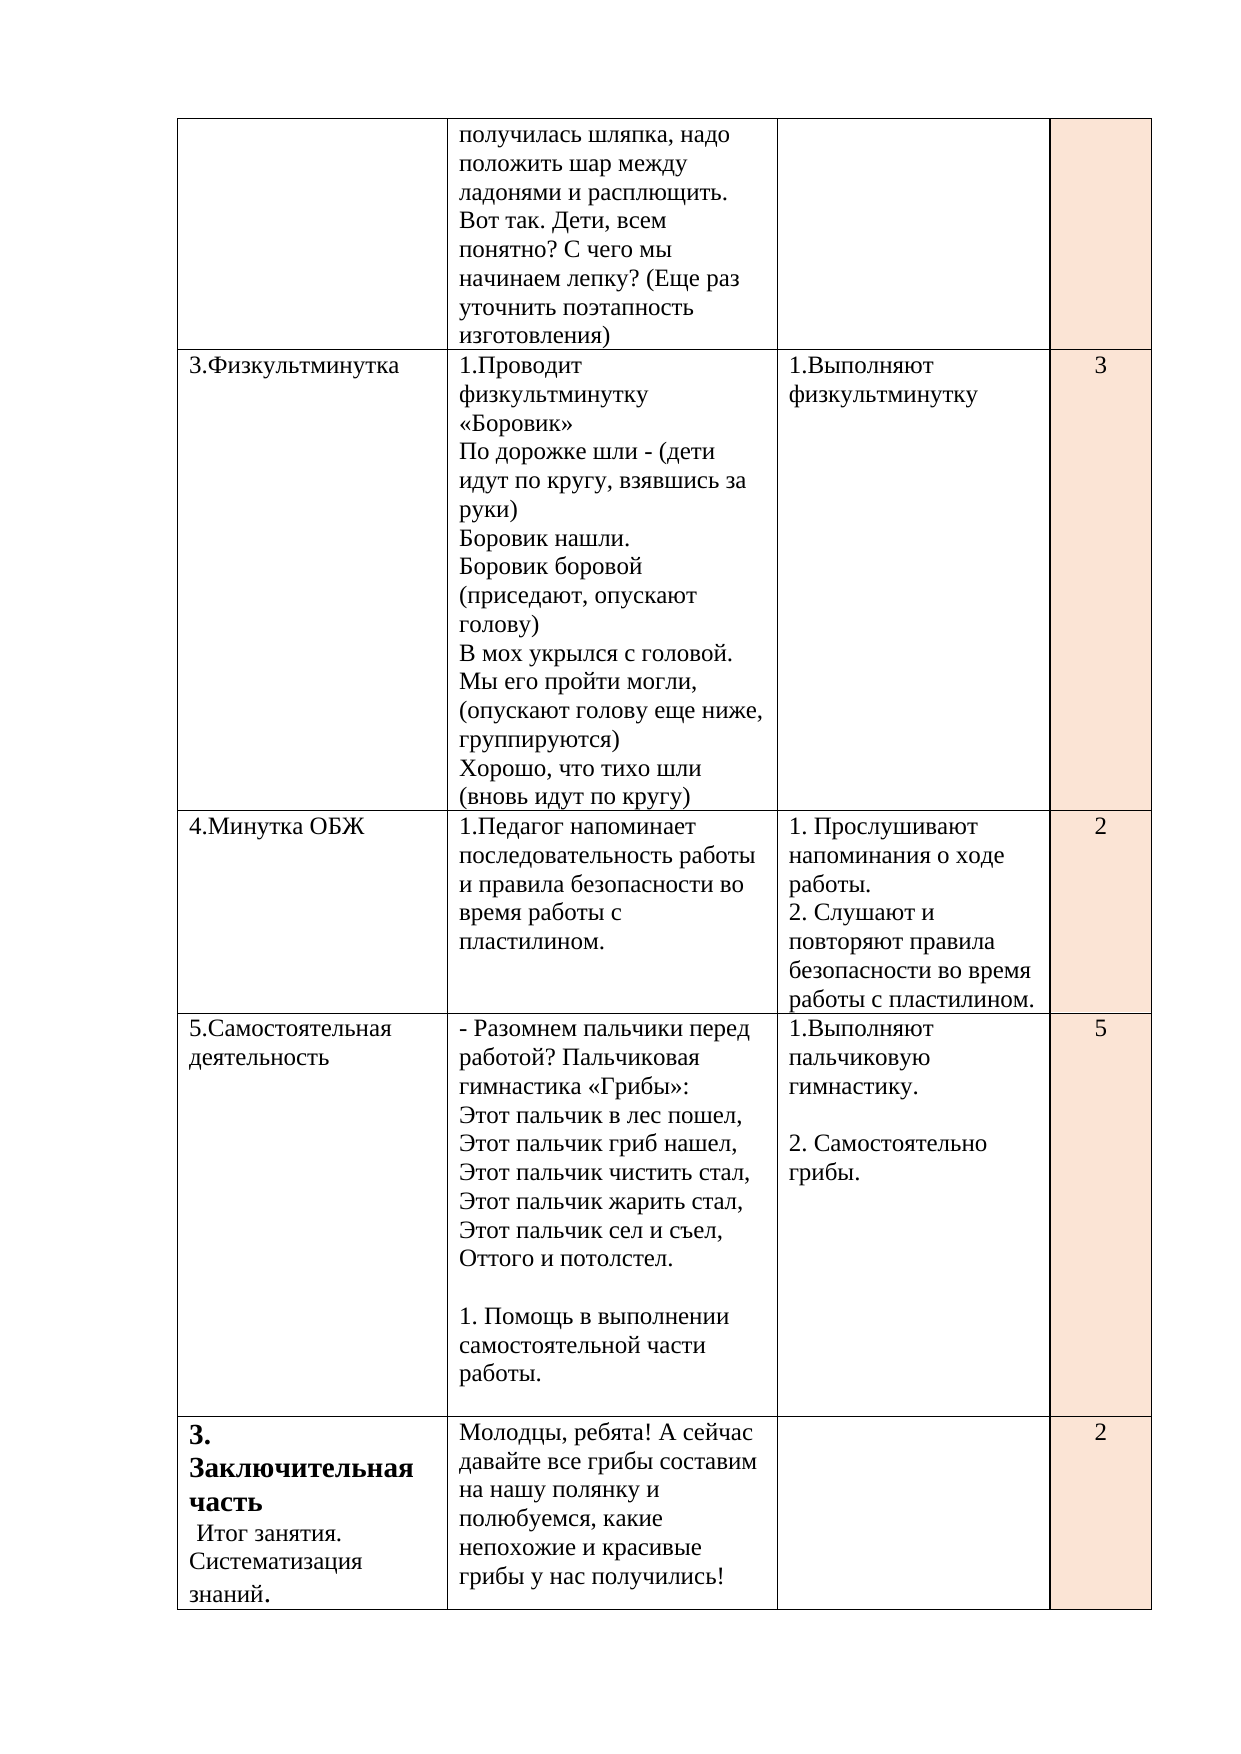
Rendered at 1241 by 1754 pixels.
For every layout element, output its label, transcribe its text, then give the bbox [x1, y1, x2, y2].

table_cell 1.Педагог напоминает последовательность работы и правила безопасности во время работы с пластилином. [448, 811, 777, 1012]
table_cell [178, 119, 447, 349]
table_cell 5 [1051, 1014, 1151, 1416]
table_cell 1.Выполняют физкультминутку [778, 350, 1049, 810]
table_cell 2 [1051, 1417, 1151, 1609]
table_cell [178, 1417, 447, 1609]
table_cell 5.Самостоятельная деятельность [178, 1014, 447, 1416]
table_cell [448, 119, 777, 349]
table_cell - Разомнем пальчики перед работой? Пальчиковая гимнастика «Грибы»: Этот пальчик в лес пошел, Этот пальчик гриб нашел, Этот пальчик чистить стал, Этот пальчик жарить стал, Этот пальчик сел и съел, Оттого и потолстел. 1. Помощь в выполнении самостоятельной части работы. [448, 1014, 777, 1416]
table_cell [778, 119, 1049, 349]
table_cell 3 [1051, 350, 1151, 810]
table_cell 3.Физкультминутка [178, 350, 447, 810]
table_cell 2 [1051, 811, 1151, 1012]
table_cell 1.Проводит физкультминутку «Боровик» По дорожке шли - (дети идут по кругу, взявшись за руки) Боровик нашли. Боровик боровой (приседают, опускают голову) В мох укрылся с головой. Мы его пройти могли, (опускают голову еще ниже, группируются) Хорошо, что тихо шли (вновь идут по кругу) [448, 350, 777, 810]
table_cell 5 [1051, 119, 1151, 349]
table_cell 1.Выполняют пальчиковую гимнастику. 2. Самостоятельно грибы. [778, 1014, 1049, 1416]
table_cell 4.Минутка ОБЖ [178, 811, 447, 1012]
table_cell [448, 1417, 777, 1609]
table_cell 1. Прослушивают напоминания о ходе работы. 2. Слушают и повторяют правила безопасности во время работы с пластилином. [778, 811, 1049, 1012]
table_cell [778, 1417, 1049, 1609]
